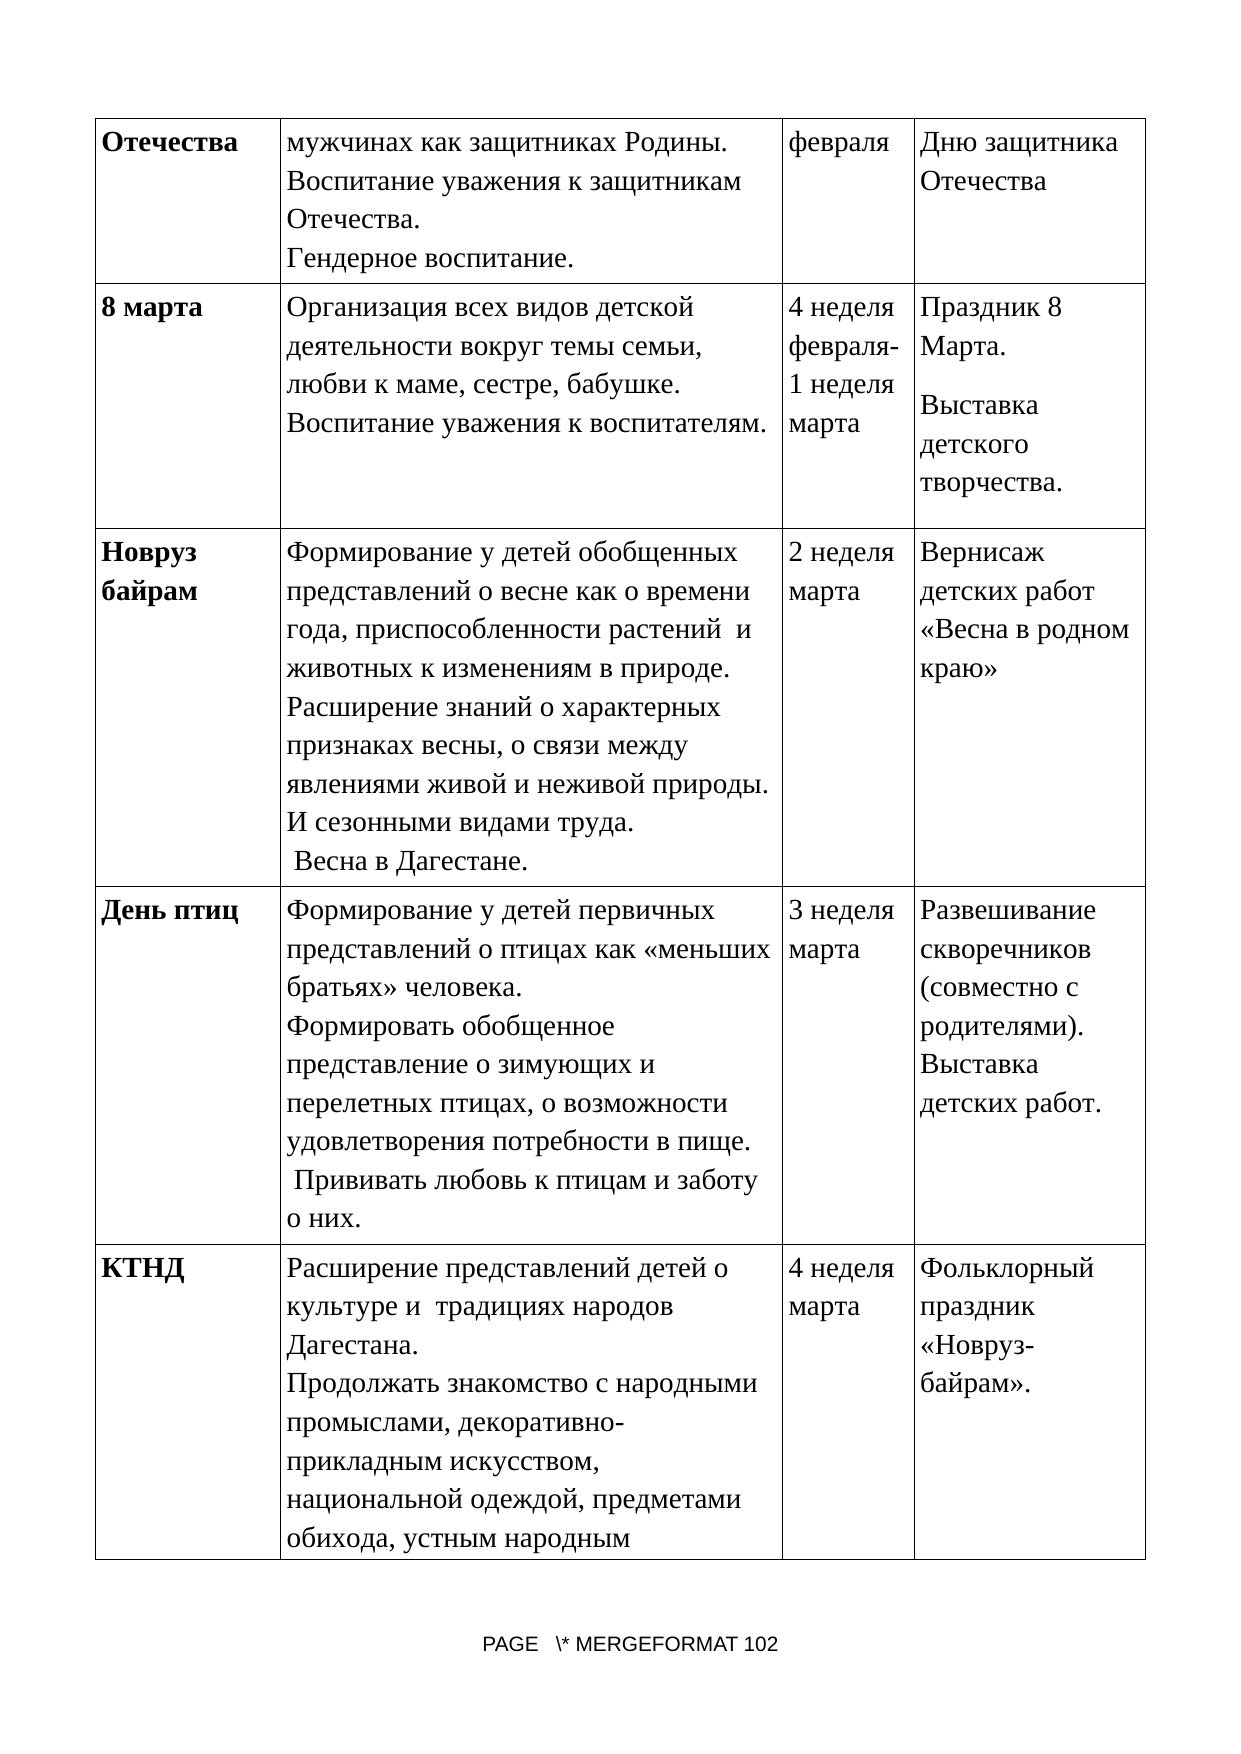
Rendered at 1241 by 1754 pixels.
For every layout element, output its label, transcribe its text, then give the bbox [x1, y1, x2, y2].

table_cell 4 неделя февраля- 1 неделя марта [783, 284, 914, 528]
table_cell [281, 119, 782, 283]
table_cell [915, 1245, 1145, 1559]
table_cell 3 неделя марта [783, 887, 914, 1244]
table_cell Формирование у детей обобщенных представлений о весне как о времени года, приспособленности растений и животных к изменениям в природе. Расширение знаний о характерных признаках весны, о связи между явлениями живой и неживой природы. И сезонными видами труда. Весна в Дагестане. [281, 529, 782, 886]
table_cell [915, 119, 1145, 283]
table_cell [96, 119, 280, 283]
table_cell 2 неделя марта [783, 529, 914, 886]
table_cell День птиц [96, 887, 280, 1244]
table_cell Новруз байрам [96, 529, 280, 886]
table_cell 2-3 недели февраля [783, 119, 914, 283]
table_cell Организация всех видов детской деятельности вокруг темы семьи, любви к маме, сестре, бабушке. Воспитание уважения к воспитателям. [281, 284, 782, 528]
table_cell 4 неделя марта [783, 1245, 914, 1559]
table_cell Вернисаж детских работ «Весна в родном краю» [915, 529, 1145, 886]
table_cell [281, 1245, 782, 1559]
table_cell Развешивание скворечников (совместно с родителями). Выставка детских работ. [915, 887, 1145, 1244]
table_cell 8 марта [96, 284, 280, 528]
table_cell Праздник 8 Марта. Выставка детского творчества. [915, 284, 1145, 528]
table_cell Формирование у детей первичных представлений о птицах как «меньших братьях» человека. Формировать обобщенное представление о зимующих и перелетных птицах, о возможности удовлетворения потребности в пище. Прививать любовь к птицам и заботу о них. [281, 887, 782, 1244]
table_cell КТНД [96, 1245, 280, 1559]
